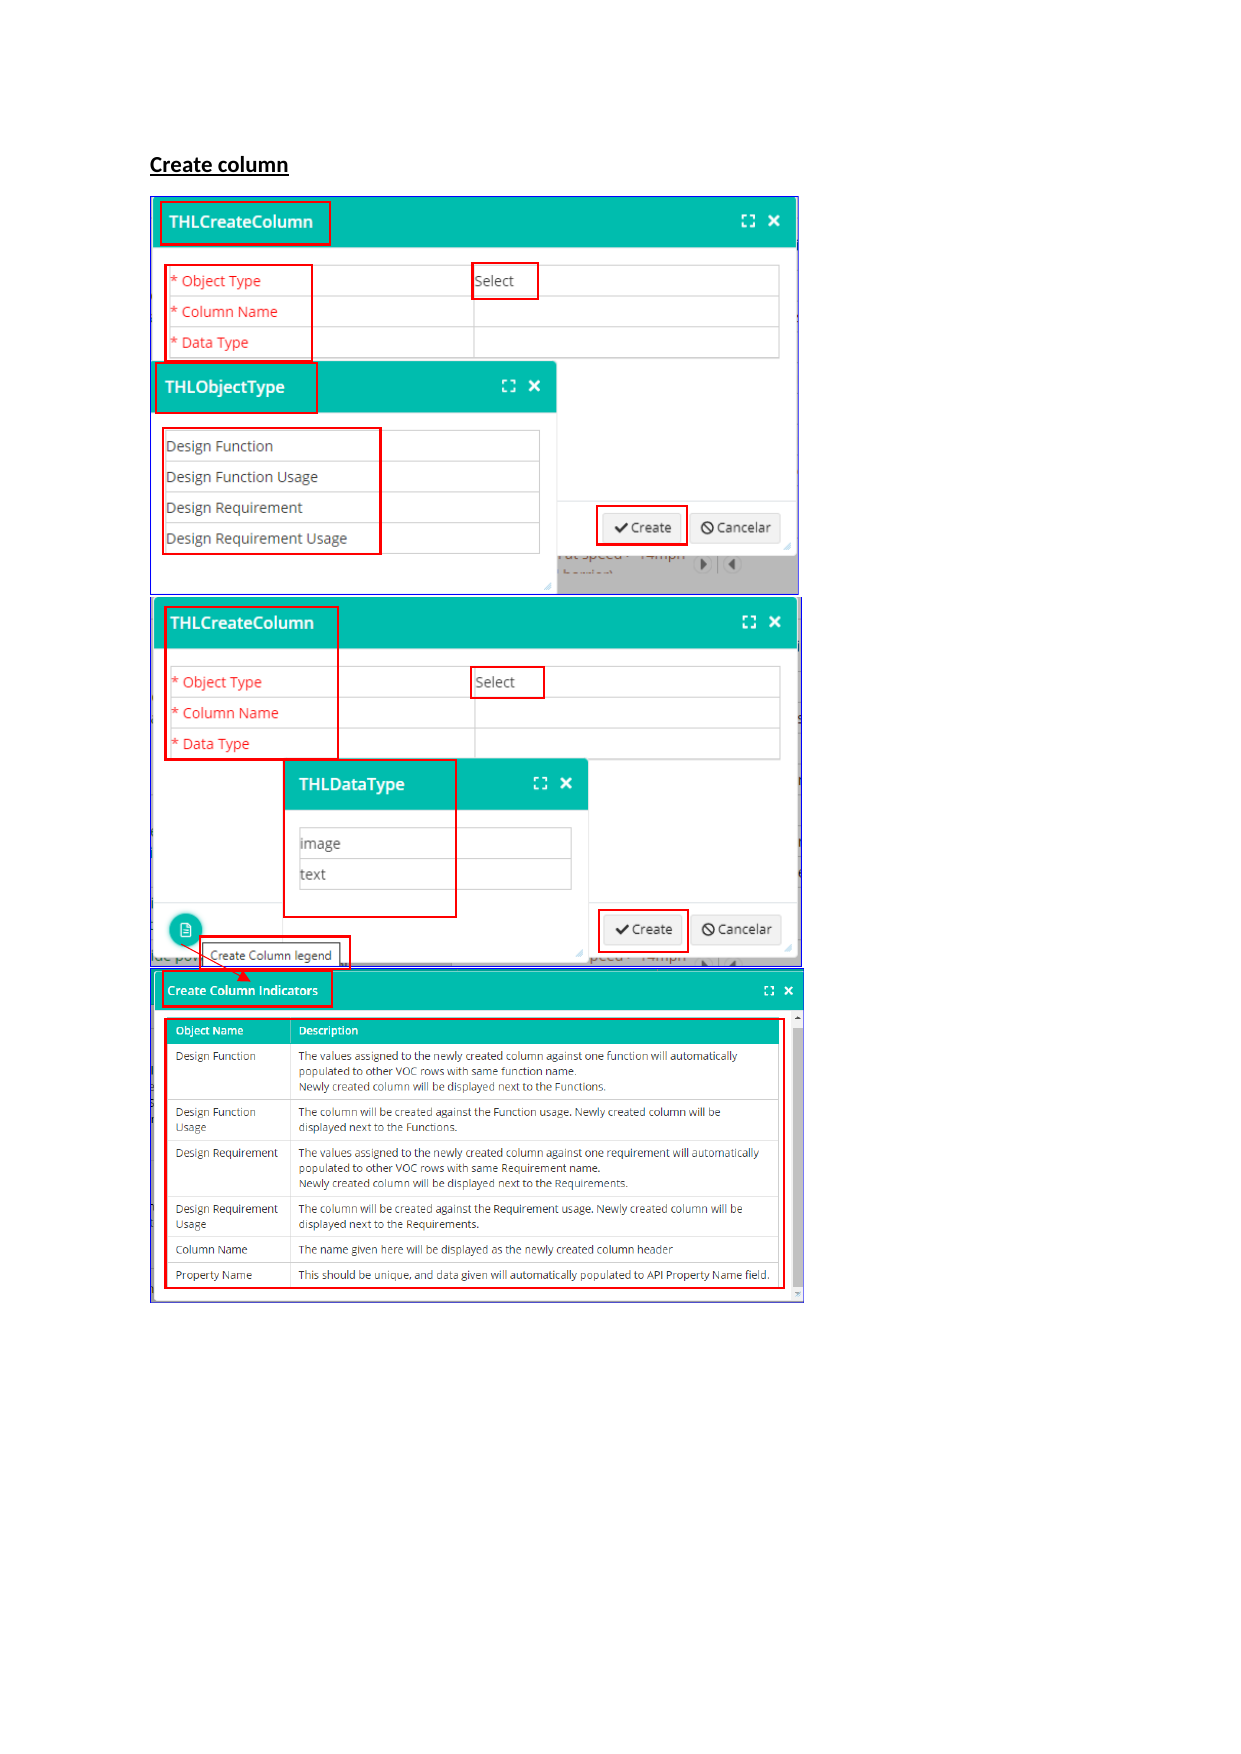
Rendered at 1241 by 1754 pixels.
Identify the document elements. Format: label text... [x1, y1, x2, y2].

picture [201, 956, 220, 967]
picture [201, 938, 349, 967]
picture [150, 968, 804, 1303]
text Create column [150, 150, 1090, 178]
picture [164, 972, 331, 1005]
picture [150, 196, 799, 595]
picture [150, 597, 802, 967]
